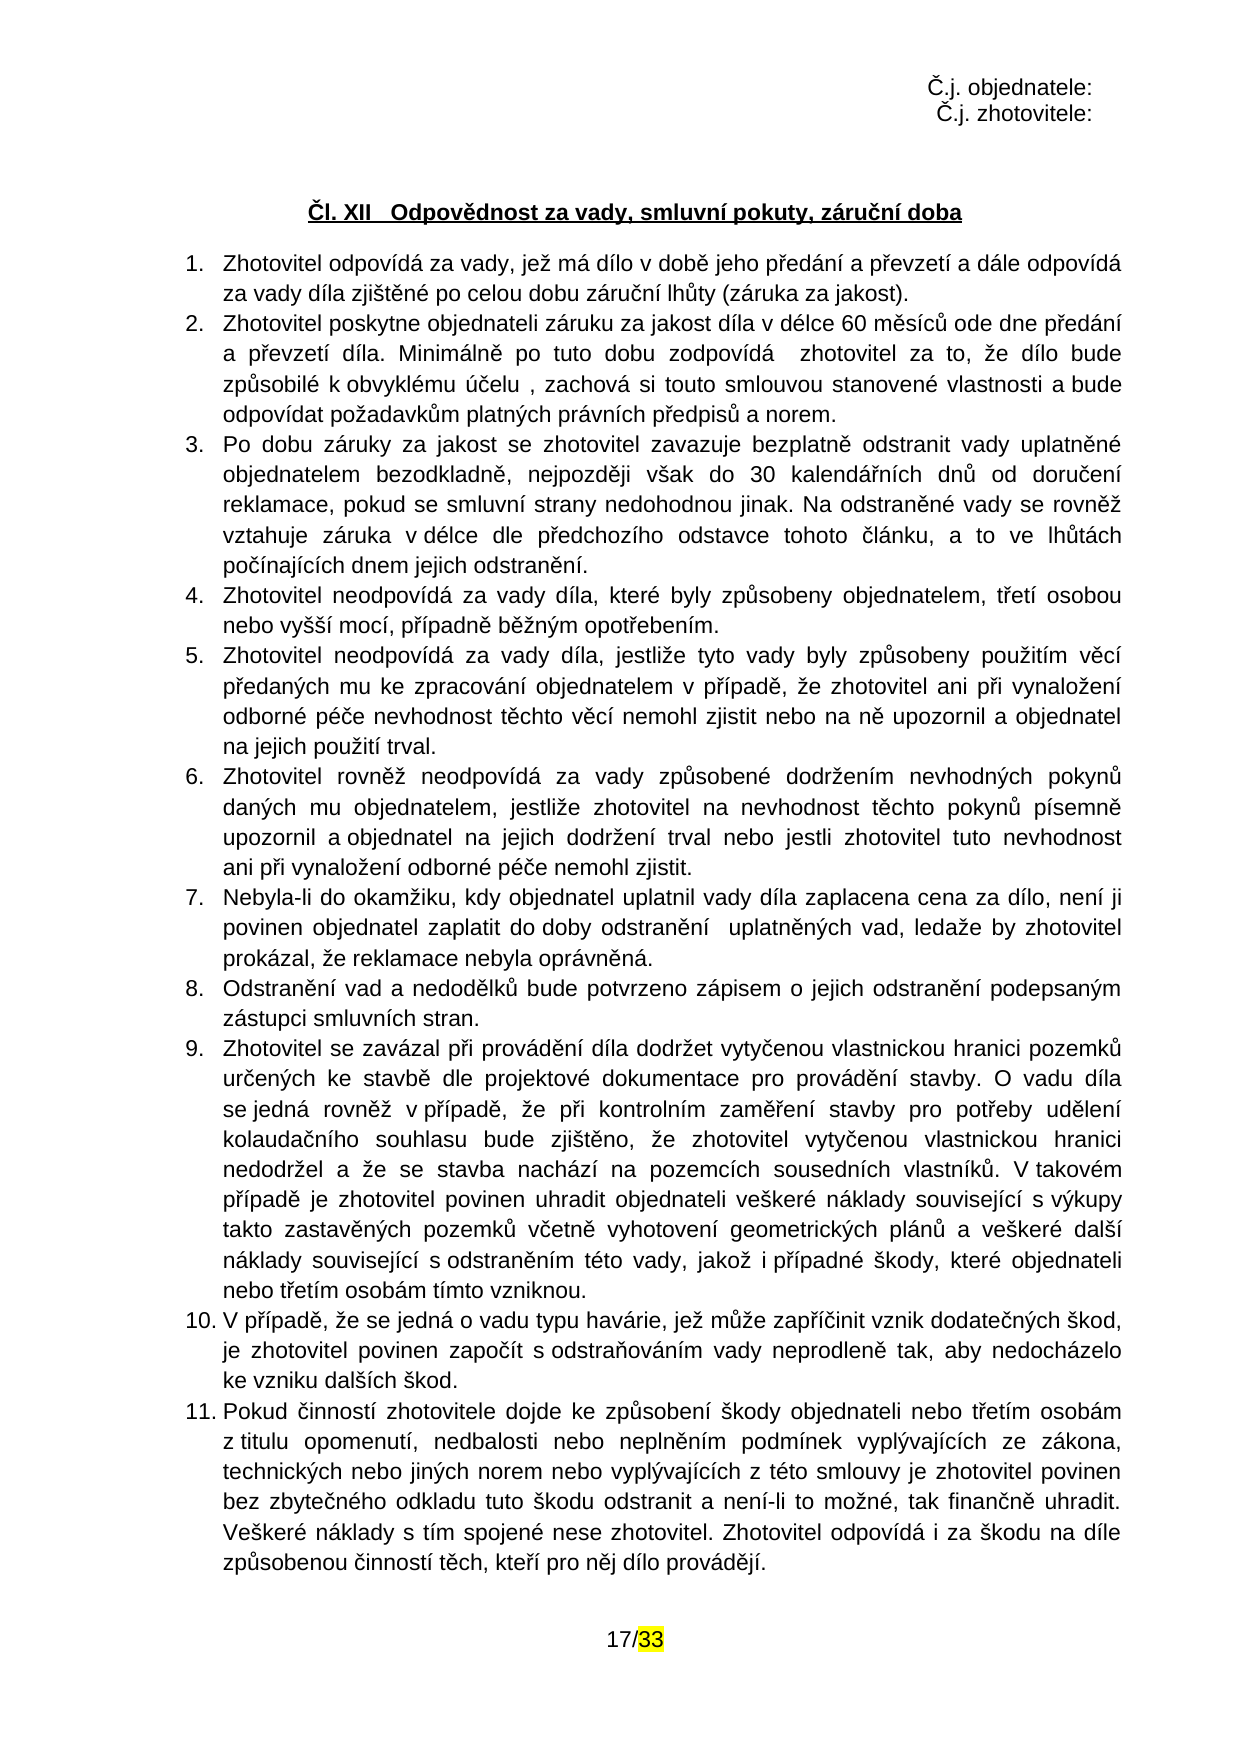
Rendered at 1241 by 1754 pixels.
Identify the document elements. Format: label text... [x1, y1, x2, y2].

list Pokud činností zhotovitele dojde ke způsobení škody objednateli nebo třetím osobám z titulu opomenutí, nedbalosti nebo neplněním podmínek vyplývajících ze zákona, technických nebo jiných norem nebo vyplývajících z této smlouvy je zhotovitel povinen bez zbytečného odkladu tuto škodu odstranit a není-li to možné, tak finančně uhradit. Veškeré náklady s tím spojené nese zhotovitel. Zhotovitel odpovídá i za škodu na díle způsobenou činností těch, kteří pro něj dílo provádějí. [185, 1398, 1122, 1575]
list Zhotovitel rovněž neodpovídá za vady způsobené dodržením nevhodných pokynů daných mu objednatelem, jestliže zhotovitel na nevhodnost těchto pokynů písemně upozornil a objednatel na jejich dodržení trval nebo jestli zhotovitel tuto nevhodnost ani při vynaložení odborné péče nemohl zjistit. [185, 763, 1122, 880]
list Zhotovitel odpovídá za vady, jež má dílo v době jeho předání a převzetí a dále odpovídá za vady díla zjištěné po celou dobu záruční lhůty (záruka za jakost). [185, 250, 1122, 306]
list Odstranění vad a nedodělků bude potvrzeno zápisem o jejich odstranění podepsaným zástupci smluvních stran. [185, 975, 1122, 1031]
list Nebyla-li do okamžiku, kdy objednatel uplatnil vady díla zaplacena cena za dílo, není ji povinen objednatel zaplatit do doby odstranění uplatněných vad, ledaže by zhotovitel prokázal, že reklamace nebyla oprávněná. [185, 884, 1122, 971]
list Zhotovitel neodpovídá za vady díla, jestliže tyto vady byly způsobeny použitím věcí předaných mu ke zpracování objednatelem v případě, že zhotovitel ani při vynaložení odborné péče nevhodnost těchto věcí nemohl zjistit nebo na ně upozornil a objednatel na jejich použití trval. [185, 642, 1122, 759]
list Po dobu záruky za jakost se zhotovitel zavazuje bezplatně odstranit vady uplatněné objednatelem bezodkladně, nejpozději však do 30 kalendářních dnů od doručení reklamace, pokud se smluvní strany nedohodnou jinak. Na odstraněné vady se rovněž vztahuje záruka v délce dle předchozího odstavce tohoto článku, a to ve lhůtách počínajících dnem jejich odstranění. [185, 431, 1122, 578]
list Zhotovitel poskytne objednateli záruku za jakost díla v délce 60 měsíců ode dne předání a převzetí díla. Minimálně po tuto dobu zodpovídá zhotovitel za to, že dílo bude způsobilé k obvyklému účelu , zachová si touto smlouvou stanovené vlastnosti a bude odpovídat požadavkům platných právních předpisů a norem. [185, 310, 1122, 427]
list V případě, že se jedná o vadu typu havárie, jež může zapříčinit vznik dodatečných škod, je zhotovitel povinen započít s odstraňováním vady neprodleně tak, aby nedocházelo ke vzniku dalších škod. [185, 1307, 1122, 1394]
text Čl. XII Odpovědnost za vady, smluvní pokuty, záruční doba [148, 199, 1122, 225]
list Zhotovitel neodpovídá za vady díla, které byly způsobeny objednatelem, třetí osobou nebo vyšší mocí, případně běžným opotřebením. [185, 582, 1122, 638]
list Zhotovitel se zavázal při provádění díla dodržet vytyčenou vlastnickou hranici pozemků určených ke stavbě dle projektové dokumentace pro provádění stavby. O vadu díla se jedná rovněž v případě, že při kontrolním zaměření stavby pro potřeby udělení kolaudačního souhlasu bude zjištěno, že zhotovitel vytyčenou vlastnickou hranici nedodržel a že se stavba nachází na pozemcích sousedních vlastníků. V takovém případě je zhotovitel povinen uhradit objednateli veškeré náklady související s výkupy takto zastavěných pozemků včetně vyhotovení geometrických plánů a veškeré další náklady související s odstraněním této vady, jakož i případné škody, které objednateli nebo třetím osobám tímto vzniknou. [185, 1035, 1122, 1303]
